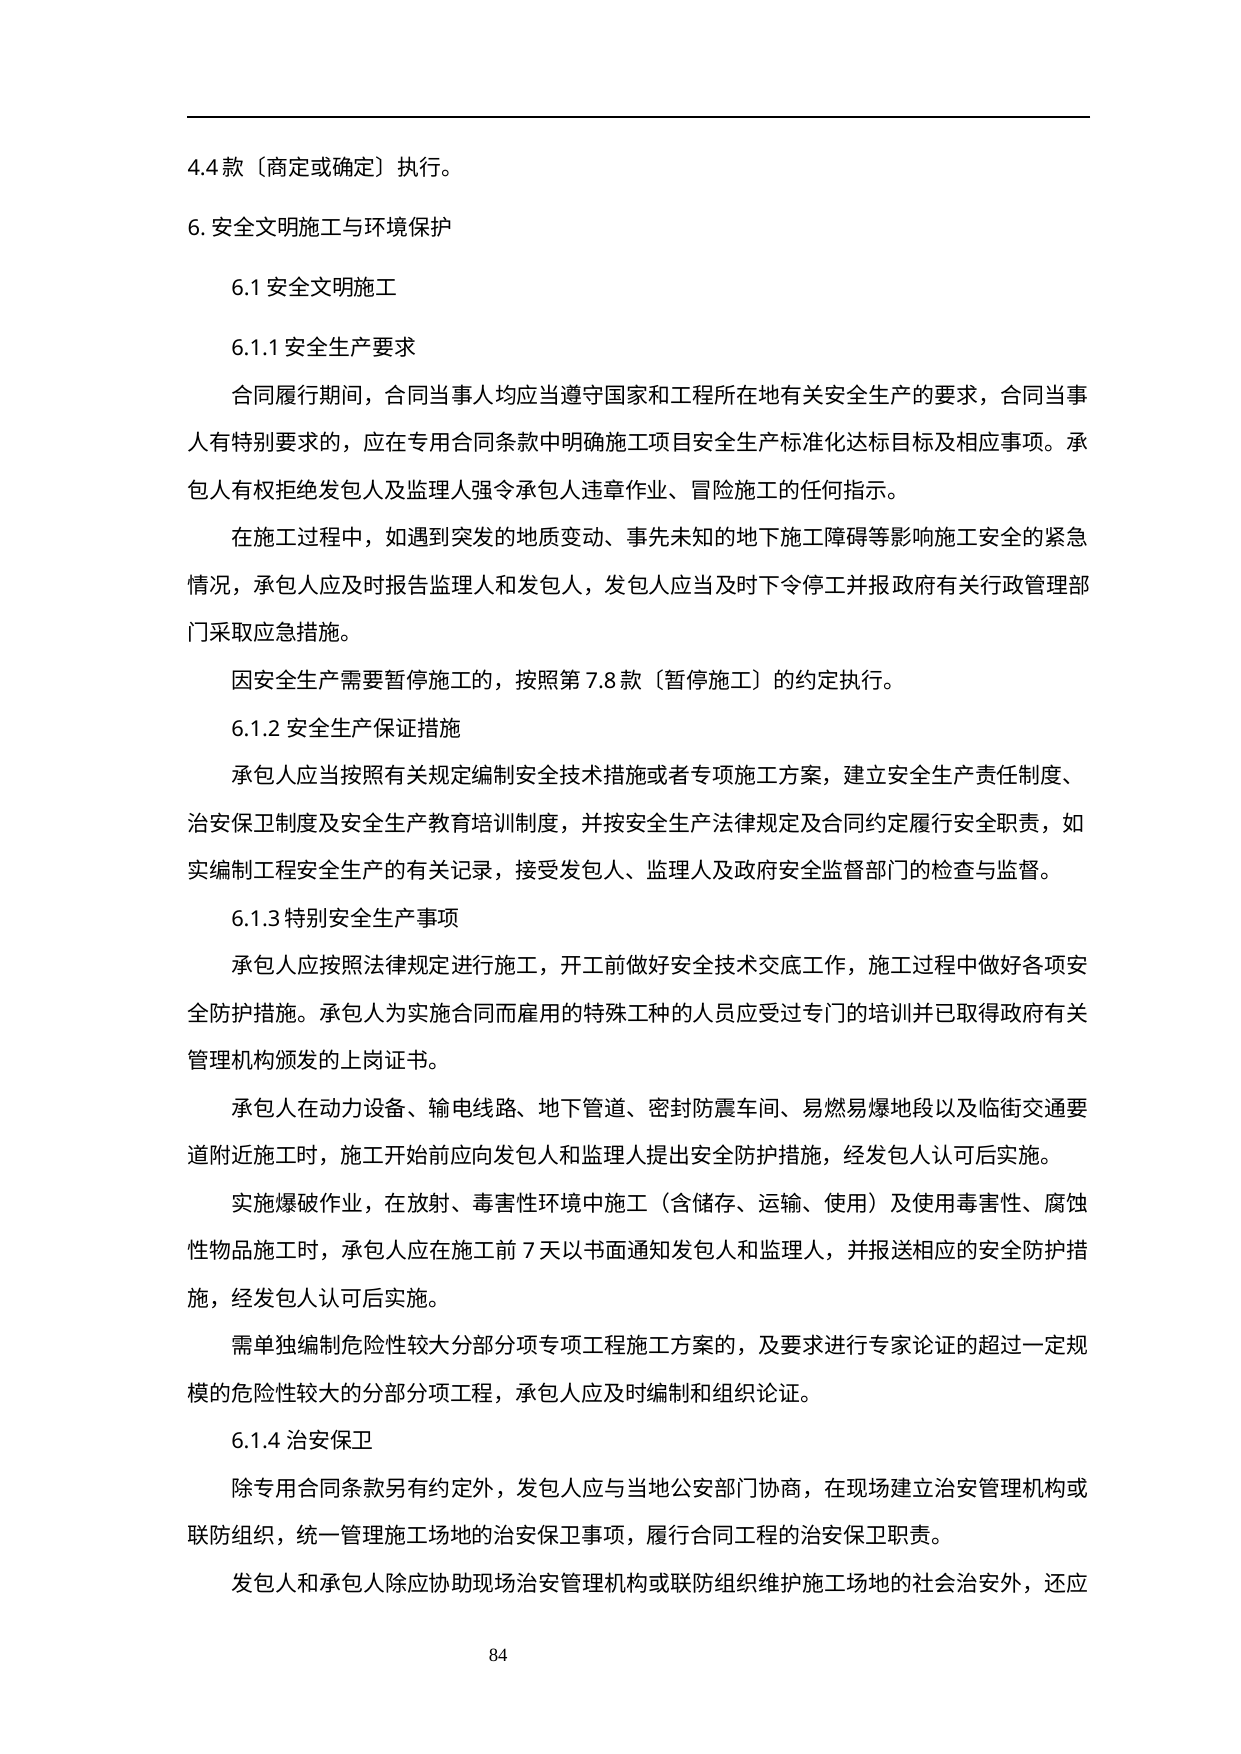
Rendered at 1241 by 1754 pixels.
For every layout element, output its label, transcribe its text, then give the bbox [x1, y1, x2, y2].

text 在施工过程中，如遇到突发的地质变动、事先未知的地下施工障碍等影响施工安全的紧急情况，承包人应及时报告监理人和发包人，发包人应当及时下令停工并报政府有关行政管理部门采取应急措施。 [187, 520, 1090, 647]
text 需单独编制危险性较大分部分项专项工程施工方案的，及要求进行专家论证的超过一定规模的危险性较大的分部分项工程，承包人应及时编制和组织论证。 [187, 1328, 1090, 1407]
subtitle 6. 安全文明施工与环境保护 [187, 210, 1090, 242]
text 6.1.4 治安保卫 [187, 1423, 1090, 1455]
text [187, 150, 1090, 182]
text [187, 1566, 1090, 1598]
text 6.1.2 安全生产保证措施 [187, 711, 1090, 742]
text 因安全生产需要暂停施工的，按照第7.8款〔暂停施工〕的约定执行。 [187, 663, 1090, 695]
text 除专用合同条款另有约定外，发包人应与当地公安部门协商，在现场建立治安管理机构或联防组织，统一管理施工场地的治安保卫事项，履行合同工程的治安保卫职责。 [187, 1471, 1090, 1550]
text 合同履行期间，合同当事人均应当遵守国家和工程所在地有关安全生产的要求，合同当事人有特别要求的，应在专用合同条款中明确施工项目安全生产标准化达标目标及相应事项。承包人有权拒绝发包人及监理人强令承包人违章作业、冒险施工的任何指示。 [187, 378, 1090, 504]
text 承包人应当按照有关规定编制安全技术措施或者专项施工方案，建立安全生产责任制度、治安保卫制度及安全生产教育培训制度，并按安全生产法律规定及合同约定履行安全职责，如实编制工程安全生产的有关记录，接受发包人、监理人及政府安全监督部门的检查与监督。 [187, 758, 1090, 885]
text 6.1.3特别安全生产事项 [187, 901, 1090, 932]
subtitle 6.1安全文明施工 [187, 270, 1090, 302]
text 承包人应按照法律规定进行施工，开工前做好安全技术交底工作，施工过程中做好各项安全防护措施。承包人为实施合同而雇用的特殊工种的人员应受过专门的培训并已取得政府有关管理机构颁发的上岗证书。 [187, 948, 1090, 1075]
text 实施爆破作业，在放射、毒害性环境中施工（含储存、运输、使用）及使用毒害性、腐蚀性物品施工时，承包人应在施工前7天以书面通知发包人和监理人，并报送相应的安全防护措施，经发包人认可后实施。 [187, 1186, 1090, 1312]
text 6.1.1安全生产要求 [187, 330, 1090, 362]
text 承包人在动力设备、输电线路、地下管道、密封防震车间、易燃易爆地段以及临街交通要道附近施工时，施工开始前应向发包人和监理人提出安全防护措施，经发包人认可后实施。 [187, 1091, 1090, 1170]
